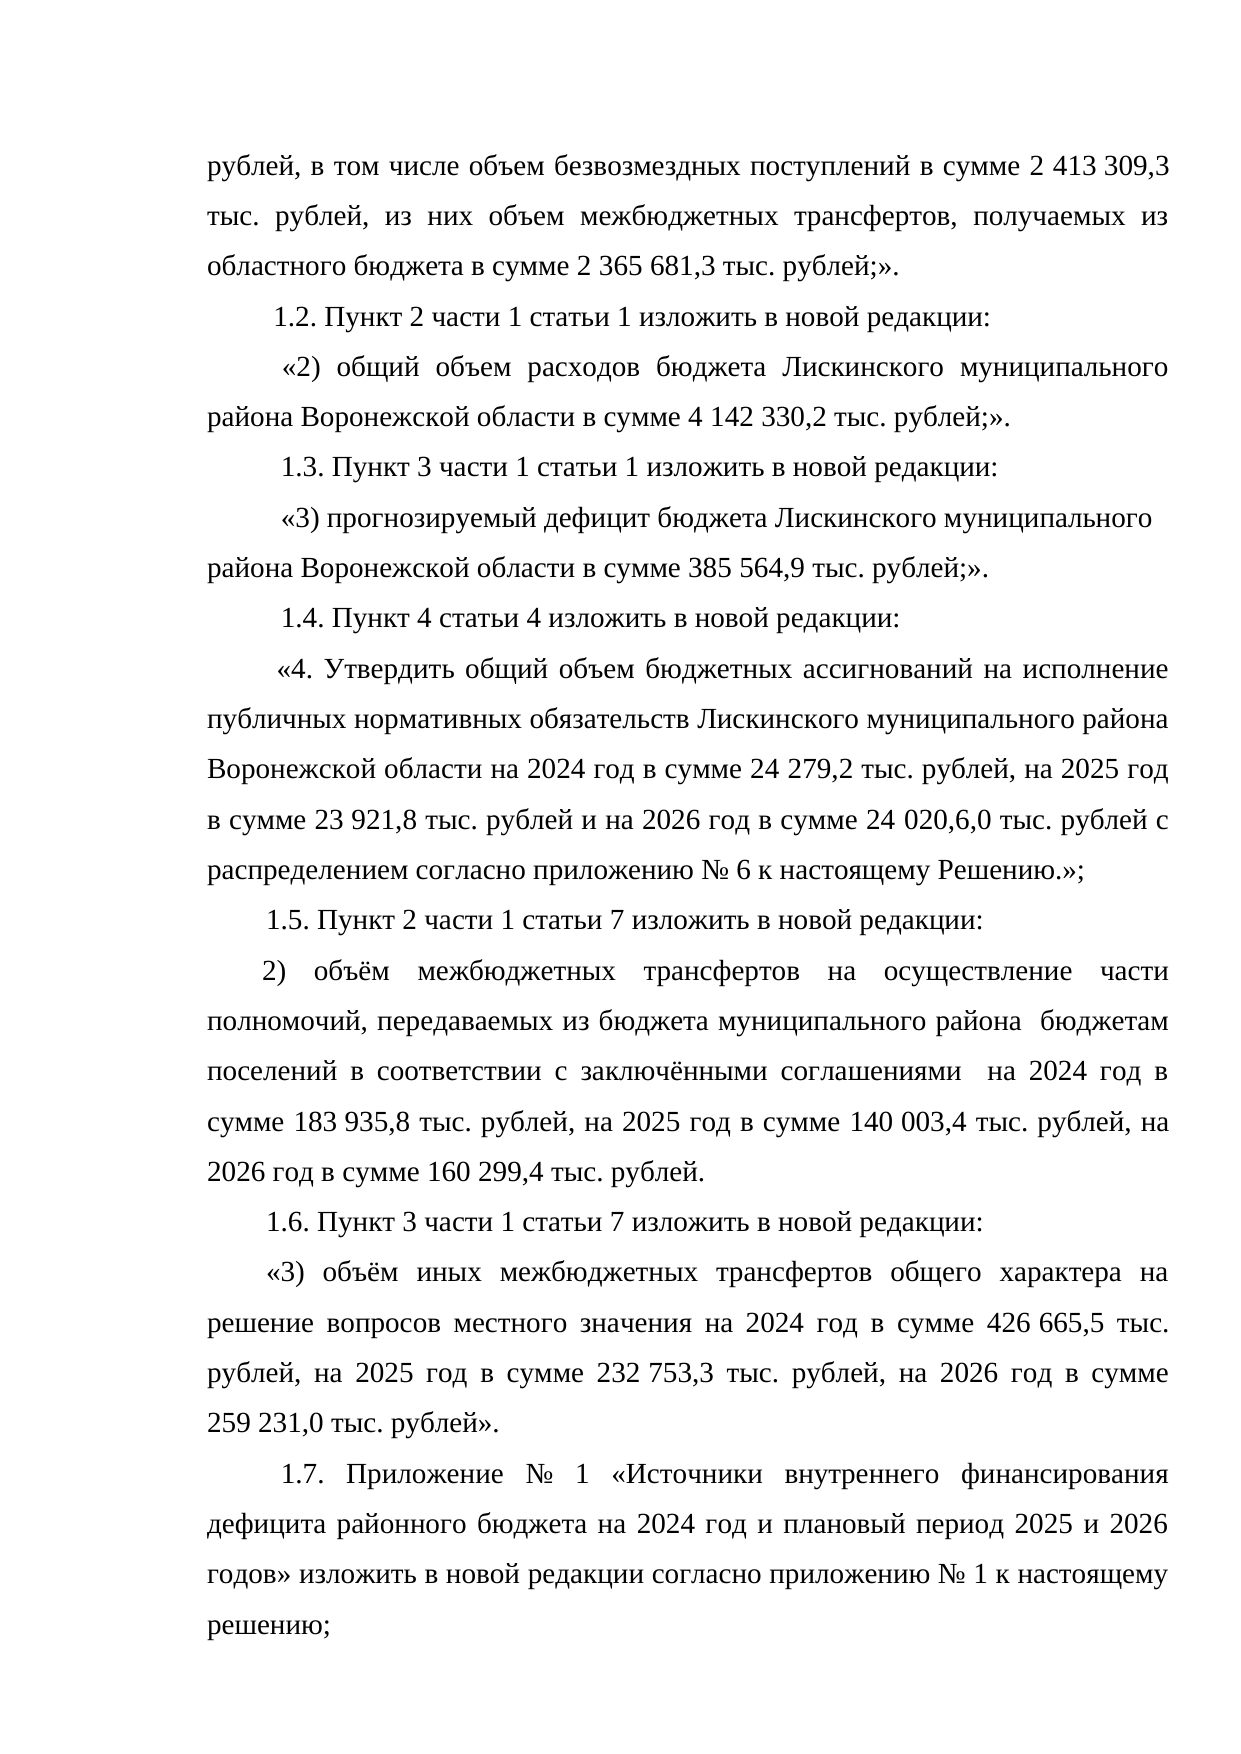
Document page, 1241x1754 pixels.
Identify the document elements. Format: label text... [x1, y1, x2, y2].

text «3) объём иных межбюджетных трансфертов общего характера на решение вопросов местного значения на 2024 год в сумме 426 665,5 тыс. рублей, на 2025 год в сумме 232 753,3 тыс. рублей, на 2026 год в сумме 259 231,0 тыс. рублей». [207, 1254, 1169, 1439]
text «4. Утвердить общий объем бюджетных ассигнований на исполнение публичных нормативных обязательств Лискинского муниципального района Воронежской области на 2024 год в сумме 24 279,2 тыс. рублей, на 2025 год в сумме 23 921,8 тыс. рублей и на 2026 год в сумме 24 020,6,0 тыс. рублей с распределением согласно приложению № 6 к настоящему Решению.»; [207, 651, 1169, 886]
text 1.6. Пункт 3 части 1 статьи 7 изложить в новой редакции: [207, 1204, 1169, 1238]
text 1.2. Пункт 2 части 1 статьи 1 изложить в новой редакции: [207, 299, 1169, 332]
text 2) объём межбюджетных трансфертов на осуществление части полномочий, передаваемых из бюджета муниципального района бюджетам поселений в соответствии с заключёнными соглашениями на 2024 год в сумме 183 935,8 тыс. рублей, на 2025 год в сумме 140 003,4 тыс. рублей, на 2026 год в сумме 160 299,4 тыс. рублей. [207, 953, 1169, 1187]
text «2) общий объем расходов бюджета Лискинского муниципального района Воронежской области в сумме 4 142 330,2 тыс. рублей;». [207, 349, 1169, 433]
list 1.4. Пункт 4 статьи 4 изложить в новой редакции: [207, 601, 1169, 634]
text 1.7. Приложение № 1 «Источники внутреннего финансирования дефицита районного бюджета на 2024 год и плановый период 2025 и 2026 годов» изложить в новой редакции согласно приложению № 1 к настоящему решению; [207, 1456, 1169, 1640]
text 1.5. Пункт 2 части 1 статьи 7 изложить в новой редакции: [207, 902, 1169, 936]
list «3) прогнозируемый дефицит бюджета Лискинского муниципального района Воронежской области в сумме 385 564,9 тыс. рублей;». [207, 500, 1169, 584]
list 1.3. Пункт 3 части 1 статьи 1 изложить в новой редакции: [207, 449, 1169, 483]
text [207, 148, 1169, 282]
